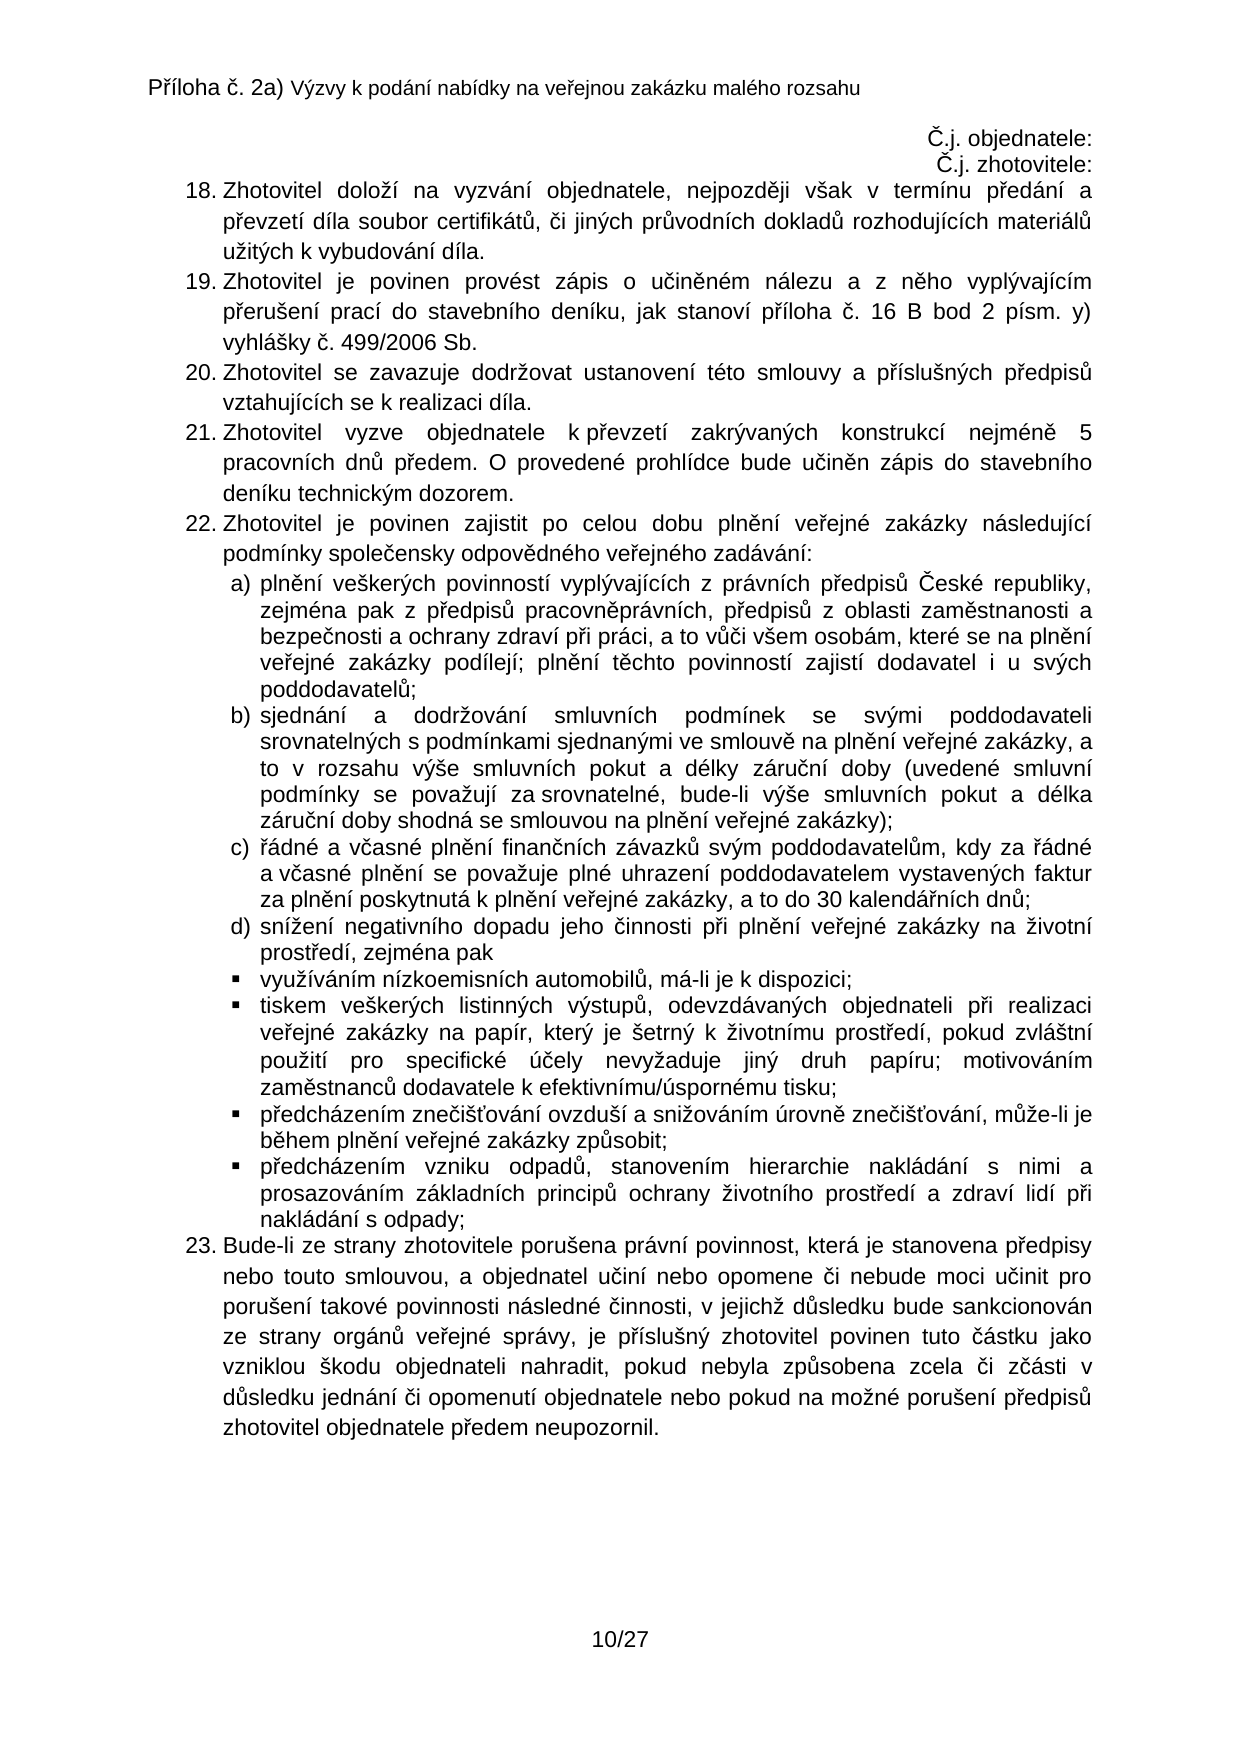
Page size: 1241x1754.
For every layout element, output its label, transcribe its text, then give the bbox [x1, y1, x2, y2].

list Zhotovitel je povinen zajistit po celou dobu plnění veřejné zakázky následující podmínky společensky odpovědného veřejného zadávání: [185, 510, 1093, 566]
list Bude-li ze strany zhotovitele porušena právní povinnost, která je stanovena předpisy nebo touto smlouvou, a objednatel učiní nebo opomene či nebude moci učinit pro porušení takové povinnosti následné činnosti, v jejichž důsledku bude sankcionován ze strany orgánů veřejné správy, je příslušný zhotovitel povinen tuto částku jako vzniklou škodu objednateli nahradit, pokud nebyla způsobena zcela či zčásti v důsledku jednání či opomenutí objednatele nebo pokud na možné porušení předpisů zhotovitel objednatele předem neupozornil. [185, 1232, 1093, 1440]
list sjednání a dodržování smluvních podmínek se svými poddodavateli srovnatelných s podmínkami sjednanými ve smlouvě na plnění veřejné zakázky, a to v rozsahu výše smluvních pokut a délky záruční doby (uvedené smluvní podmínky se považují za srovnatelné, bude-li výše smluvních pokut a délka záruční doby shodná se smlouvou na plnění veřejné zakázky); [230, 702, 1093, 834]
list Zhotovitel doloží na vyzvání objednatele, nejpozději však v termínu předání a převzetí díla soubor certifikátů, či jiných průvodních dokladů rozhodujících materiálů užitých k vybudování díla. [185, 177, 1093, 264]
list řádné a včasné plnění finančních závazků svým poddodavatelům, kdy za řádné a včasné plnění se považuje plné uhrazení poddodavatelem vystavených faktur za plnění poskytnutá k plnění veřejné zakázky, a to do 30 kalendářních dnů; [230, 834, 1093, 913]
list Zhotovitel se zavazuje dodržovat ustanovení této smlouvy a příslušných předpisů vztahujících se k realizaci díla. [185, 359, 1093, 415]
list předcházením vzniku odpadů, stanovením hierarchie nakládání s nimi a prosazováním základních principů ochrany životního prostředí a zdraví lidí při nakládání s odpady; [230, 1153, 1093, 1232]
list snížení negativního dopadu jeho činnosti při plnění veřejné zakázky na životní prostředí, zejména pak [230, 913, 1093, 966]
list plnění veškerých povinností vyplývajících z právních předpisů České republiky, zejména pak z předpisů pracovněprávních, předpisů z oblasti zaměstnanosti a bezpečnosti a ochrany zdraví při práci, a to vůči všem osobám, které se na plnění veřejné zakázky podílejí; plnění těchto povinností zajistí dodavatel i u svých poddodavatelů; [230, 570, 1093, 702]
list předcházením znečišťování ovzduší a snižováním úrovně znečišťování, může-li je během plnění veřejné zakázky způsobit; [230, 1101, 1093, 1153]
list tiskem veškerých listinných výstupů, odevzdávaných objednateli při realizaci veřejné zakázky na papír, který je šetrný k životnímu prostředí, pokud zvláštní použití pro specifické účely nevyžaduje jiný druh papíru; motivováním zaměstnanců dodavatele k efektivnímu/úspornému tisku; [230, 992, 1093, 1101]
list Zhotovitel je povinen provést zápis o učiněném nálezu a z něho vyplývajícím přerušení prací do stavebního deníku, jak stanoví příloha č. 16 B bod 2 písm. y) vyhlášky č. 499/2006 Sb. [185, 268, 1093, 355]
list Zhotovitel vyzve objednatele k převzetí zakrývaných konstrukcí nejméně 5 pracovních dnů předem. O provedené prohlídce bude učiněn zápis do stavebního deníku technickým dozorem. [185, 419, 1093, 506]
list využíváním nízkoemisních automobilů, má-li je k dispozici; [230, 966, 1093, 992]
